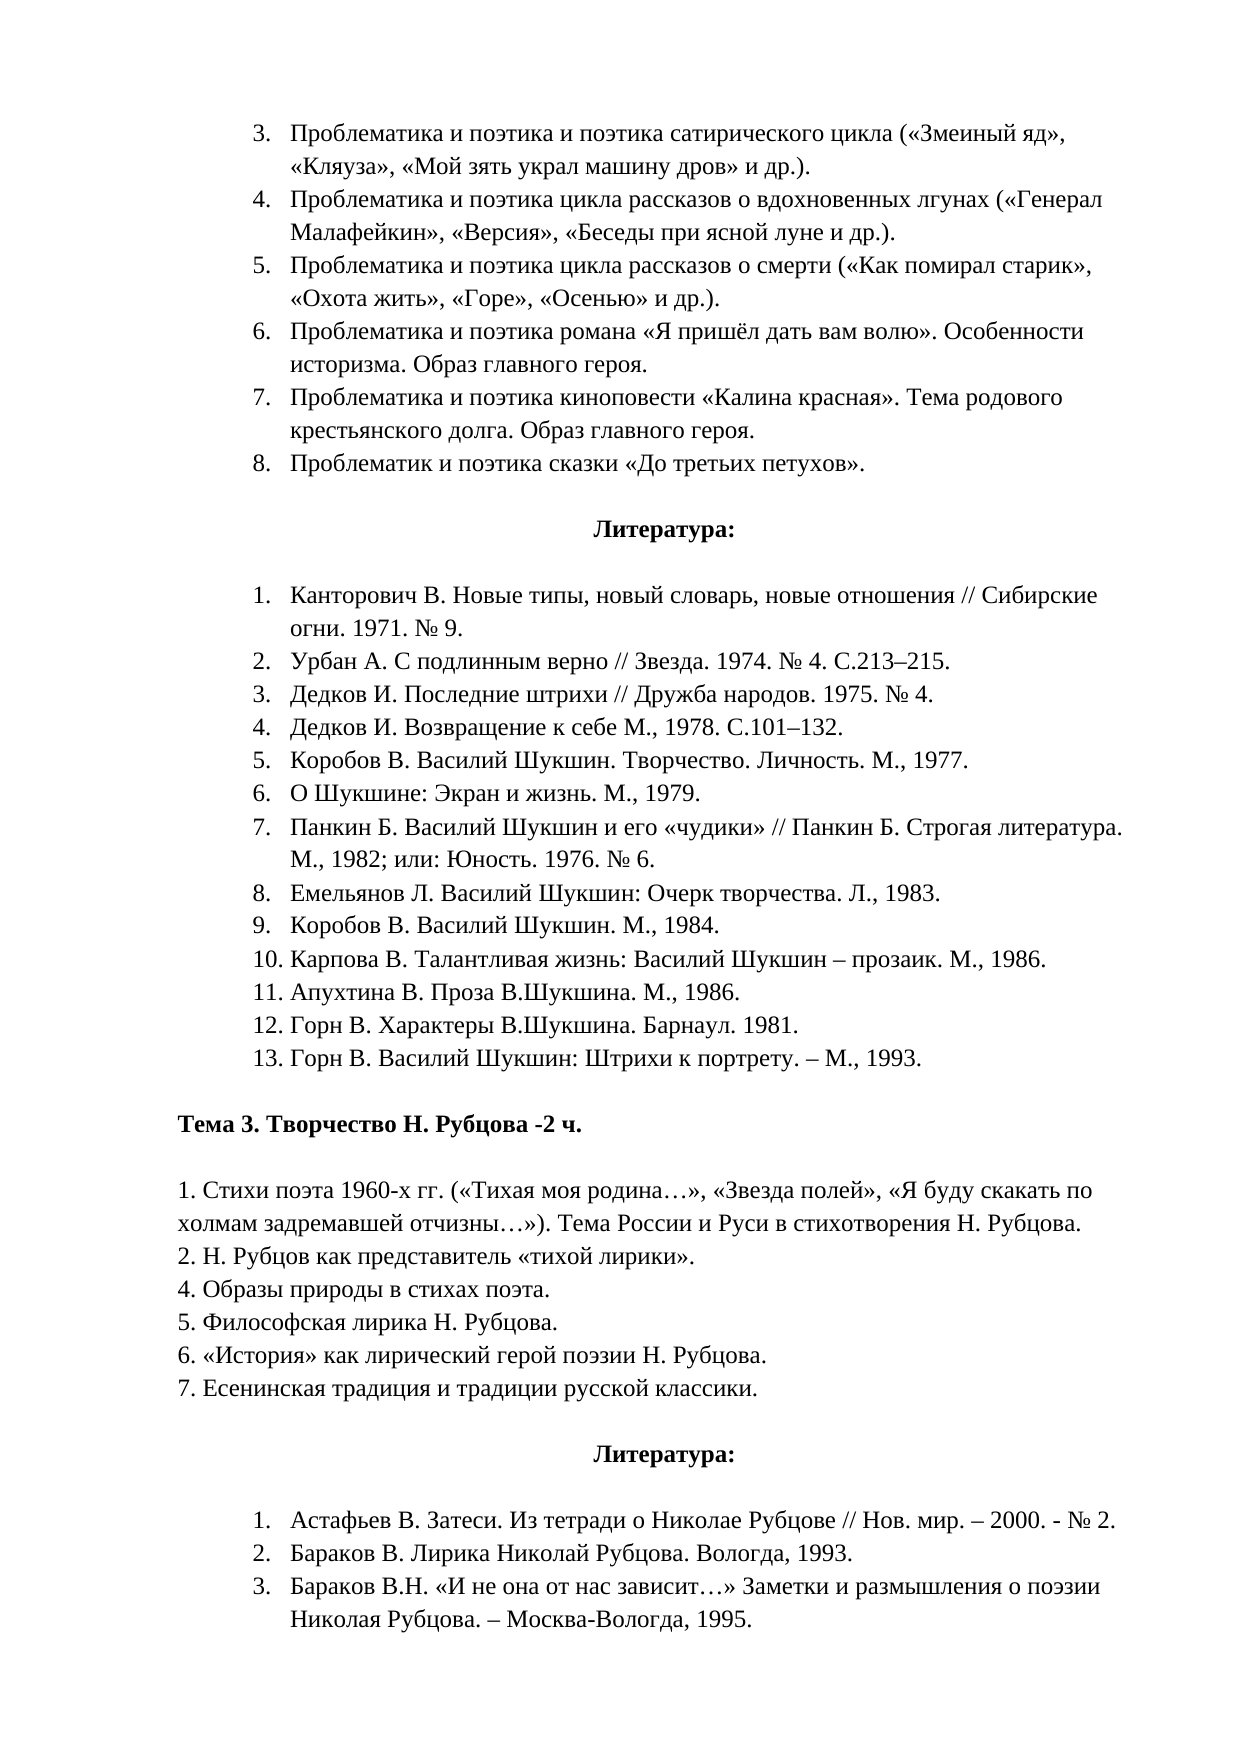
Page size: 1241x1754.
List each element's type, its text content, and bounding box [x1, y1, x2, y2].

list Апухтина В. Проза В.Шукшина. М., 1986. [252, 977, 1152, 1005]
list Проблематика и поэтика цикла рассказов о смерти («Как помирал старик», «Охота жить», «Горе», «Осенью» и др.). [252, 250, 1152, 312]
list Панкин Б. Василий Шукшин и его «чудики» // Панкин Б. Строгая литература. М., 1982; или: Юность. 1976. № 6. [252, 812, 1152, 873]
text Тема 3. Творчество Н. Рубцова -2 ч. [177, 1109, 1152, 1137]
list Проблематика и поэтика романа «Я пришёл дать вам волю». Особенности историзма. Образ главного героя. [252, 316, 1152, 378]
list Емельянов Л. Василий Шукшин: Очерк творчества. Л., 1983. [252, 878, 1152, 906]
list Дедков И. Возвращение к себе М., 1978. С.101–132. [252, 712, 1152, 741]
text Литература: [177, 1439, 1152, 1468]
text 6. «История» как лирический герой поэзии Н. Рубцова. [177, 1340, 1152, 1369]
list Астафьев В. Затеси. Из тетради о Николае Рубцове // Нов. мир. – 2000. - № 2. [252, 1505, 1152, 1534]
list Карпова В. Талантливая жизнь: Василий Шукшин – прозаик. М., 1986. [252, 944, 1152, 972]
text 4. Образы природы в стихах поэта. [177, 1274, 1152, 1303]
list Проблематика и поэтика и поэтика сатирического цикла («Змеиный яд», «Кляуза», «Мой зять украл машину дров» и др.). [252, 118, 1152, 180]
text 1. Стихи поэта 1960-х гг. («Тихая моя родина…», «Звезда полей», «Я буду скакать по холмам задремавшей отчизны…»). Тема России и Руси в стихотворения Н. Рубцова. [177, 1175, 1152, 1237]
list Проблематик и поэтика сказки «До третьих петухов». [252, 448, 1152, 477]
list Горн В. Характеры В.Шукшина. Барнаул. 1981. [252, 1010, 1152, 1038]
list Коробов В. Василий Шукшин. Творчество. Личность. М., 1977. [252, 746, 1152, 774]
text Литература: [177, 514, 1152, 543]
list Канторович В. Новые типы, новый словарь, новые отношения // Сибирские огни. 1971. № 9. [252, 580, 1152, 642]
list Коробов В. Василий Шукшин. М., 1984. [252, 911, 1152, 939]
list Бараков В. Лирика Николай Рубцова. Вологда, 1993. [252, 1538, 1152, 1567]
list Горн В. Василий Шукшин: Штрихи к портрету. – М., 1993. [252, 1043, 1152, 1071]
list Бараков В.Н. «И не она от нас зависит…» Заметки и размышления о поэзии Николая Рубцова. – Москва-Вологда, 1995. [252, 1571, 1152, 1633]
text 7. Есенинская традиция и традиции русской классики. [177, 1373, 1152, 1402]
text 5. Философская лирика Н. Рубцова. [177, 1307, 1152, 1336]
list О Шукшине: Экран и жизнь. М., 1979. [252, 778, 1152, 807]
text 2. Н. Рубцов как представитель «тихой лирики». [177, 1241, 1152, 1269]
list Дедков И. Последние штрихи // Дружба народов. 1975. № 4. [252, 679, 1152, 708]
list Проблематика и поэтика киноповести «Калина красная». Тема родового крестьянского долга. Образ главного героя. [252, 382, 1152, 444]
list Проблематика и поэтика цикла рассказов о вдохновенных лгунах («Генерал Малафейкин», «Версия», «Беседы при ясной луне и др.). [252, 184, 1152, 246]
list Урбан А. С подлинным верно // Звезда. 1974. № 4. С.213–215. [252, 646, 1152, 675]
